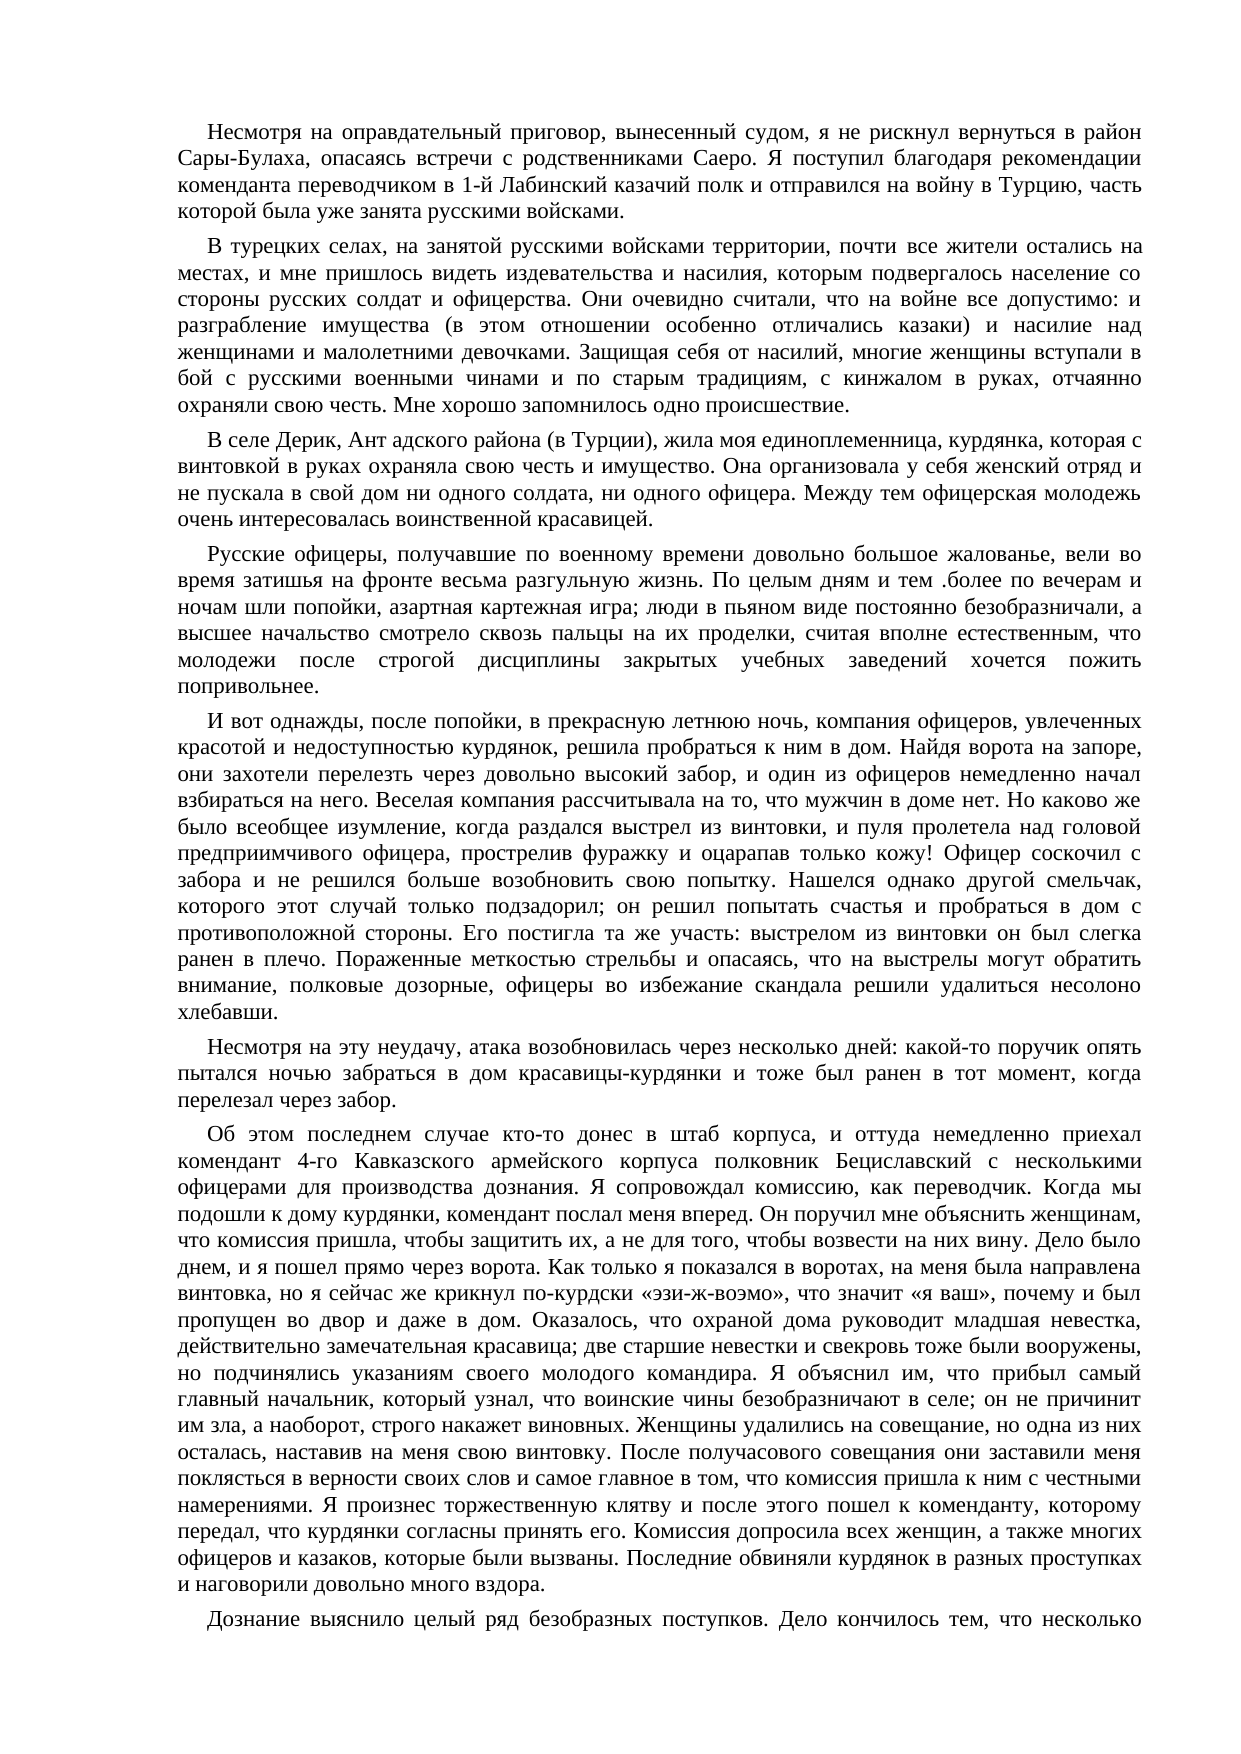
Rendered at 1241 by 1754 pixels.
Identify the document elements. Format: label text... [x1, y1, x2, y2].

text В турецких селах, на занятой русскими войсками территории, почти все жители остались на местах, и мне пришлось видеть издевательства и насилия, которым подвергалось население со стороны русских солдат и офицерства. Они очевидно считали, что на войне все допустимо: и разграбление имущества (в этом отношении особенно отличались казаки) и насилие над женщинами и малолетними девочками. Защищая себя от насилий, многие женщины вступали в бой с русскими военными чинами и по старым традициям, с кинжалом в руках, отчаянно охраняли свою честь. Мне хорошо запомнилось одно происшествие. [177, 232, 1143, 417]
text Несмотря на оправдательный приговор, вынесенный судом, я не рискнул вернуться в район Сары-Булаха, опасаясь встречи с родственниками Саеро. Я поступил благодаря рекомендации коменданта переводчиком в 1-й Лабинский казачий полк и отправился на войну в Турцию, часть которой была уже занята русскими войсками. [177, 118, 1143, 224]
text Русские офицеры, получавшие по военному времени довольно большое жалованье, вели во время затишья на фронте весьма разгульную жизнь. По целым дням и тем .более по вечерам и ночам шли попойки, азартная картежная игра; люди в пьяном виде постоянно безобразничали, а высшее начальство смотрело сквозь пальцы на их проделки, считая вполне естественным, что молодежи после строгой дисциплины закрытых учебных заведений хочется пожить попривольнее. [177, 540, 1143, 699]
text И вот однажды, после попойки, в прекрасную летнюю ночь, компания офицеров, увлеченных красотой и недоступностью курдянок, решила пробраться к ним в дом. Найдя ворота на запоре, они захотели перелезть через довольно высокий забор, и один из офицеров немедленно начал взбираться на него. Веселая компания рассчитывала на то, что мужчин в доме нет. Но каково же было всеобщее изумление, когда раздался выстрел из винтовки, и пуля пролетела над головой предприимчивого офицера, прострелив фуражку и оцарапав только кожу! Офицер соскочил с забора и не решился больше возобновить свою попытку. Нашелся однако другой смельчак, которого этот случай только подзадорил; он решил попытать счастья и пробраться в дом с противоположной стороны. Его постигла та же участь: выстрелом из винтовки он был слегка ранен в плечо. Пораженные меткостью стрельбы и опасаясь, что на выстрелы могут обратить внимание, полковые дозорные, офицеры во избежание скандала решили удалиться несолоно хлебавши. [177, 707, 1143, 1024]
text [177, 1605, 1143, 1632]
text В селе Дерик, Ант адского района (в Турции), жила моя единоплеменница, курдянка, которая с винтовкой в руках охраняла свою честь и имущество. Она организовала у себя женский отряд и не пускала в свой дом ни одного солдата, ни одного офицера. Между тем офицерская молодежь очень интересовалась воинственной красавицей. [177, 426, 1143, 532]
text Несмотря на эту неудачу, атака возобновилась через несколько дней: какой-то поручик опять пытался ночью забраться в дом красавицы-курдянки и тоже был ранен в тот момент, когда перелезал через забор. [177, 1033, 1143, 1112]
text Об этом последнем случае кто-то донес в штаб корпуса, и оттуда немедленно приехал комендант 4-го Кавказского армейского корпуса полковник Бециславский с несколькими офицерами для производства дознания. Я сопровождал комиссию, как переводчик. Когда мы подошли к дому курдянки, комендант послал меня вперед. Он поручил мне объяснить женщинам, что комиссия пришла, чтобы защитить их, а не для того, чтобы возвести на них вину. Дело было днем, и я пошел прямо через ворота. Как только я показался в воротах, на меня была направлена винтовка, но я сейчас же крикнул по-курдски «эзи-ж-воэмо», что значит «я ваш», почему и был пропущен во двор и даже в дом. Оказалось, что охраной дома руководит младшая невестка, действительно замечательная красавица; две старшие невестки и свекровь тоже были вооружены, но подчинялись указаниям своего молодого командира. Я объяснил им, что прибыл самый главный начальник, который узнал, что воинские чины безобразничают в селе; он не причинит им зла, а наоборот, строго накажет виновных. Женщины удалились на совещание, но одна из них осталась, наставив на меня свою винтовку. После получасового совещания они заставили меня поклясться в верности своих слов и самое главное в том, что комиссия пришла к ним с честными намерениями. Я произнес торжественную клятву и после этого пошел к коменданту, которому передал, что курдянки согласны принять его. Комиссия допросила всех женщин, а также многих офицеров и казаков, которые были вызваны. Последние обвиняли курдянок в разных проступках и наговорили довольно много вздора. [177, 1121, 1143, 1597]
